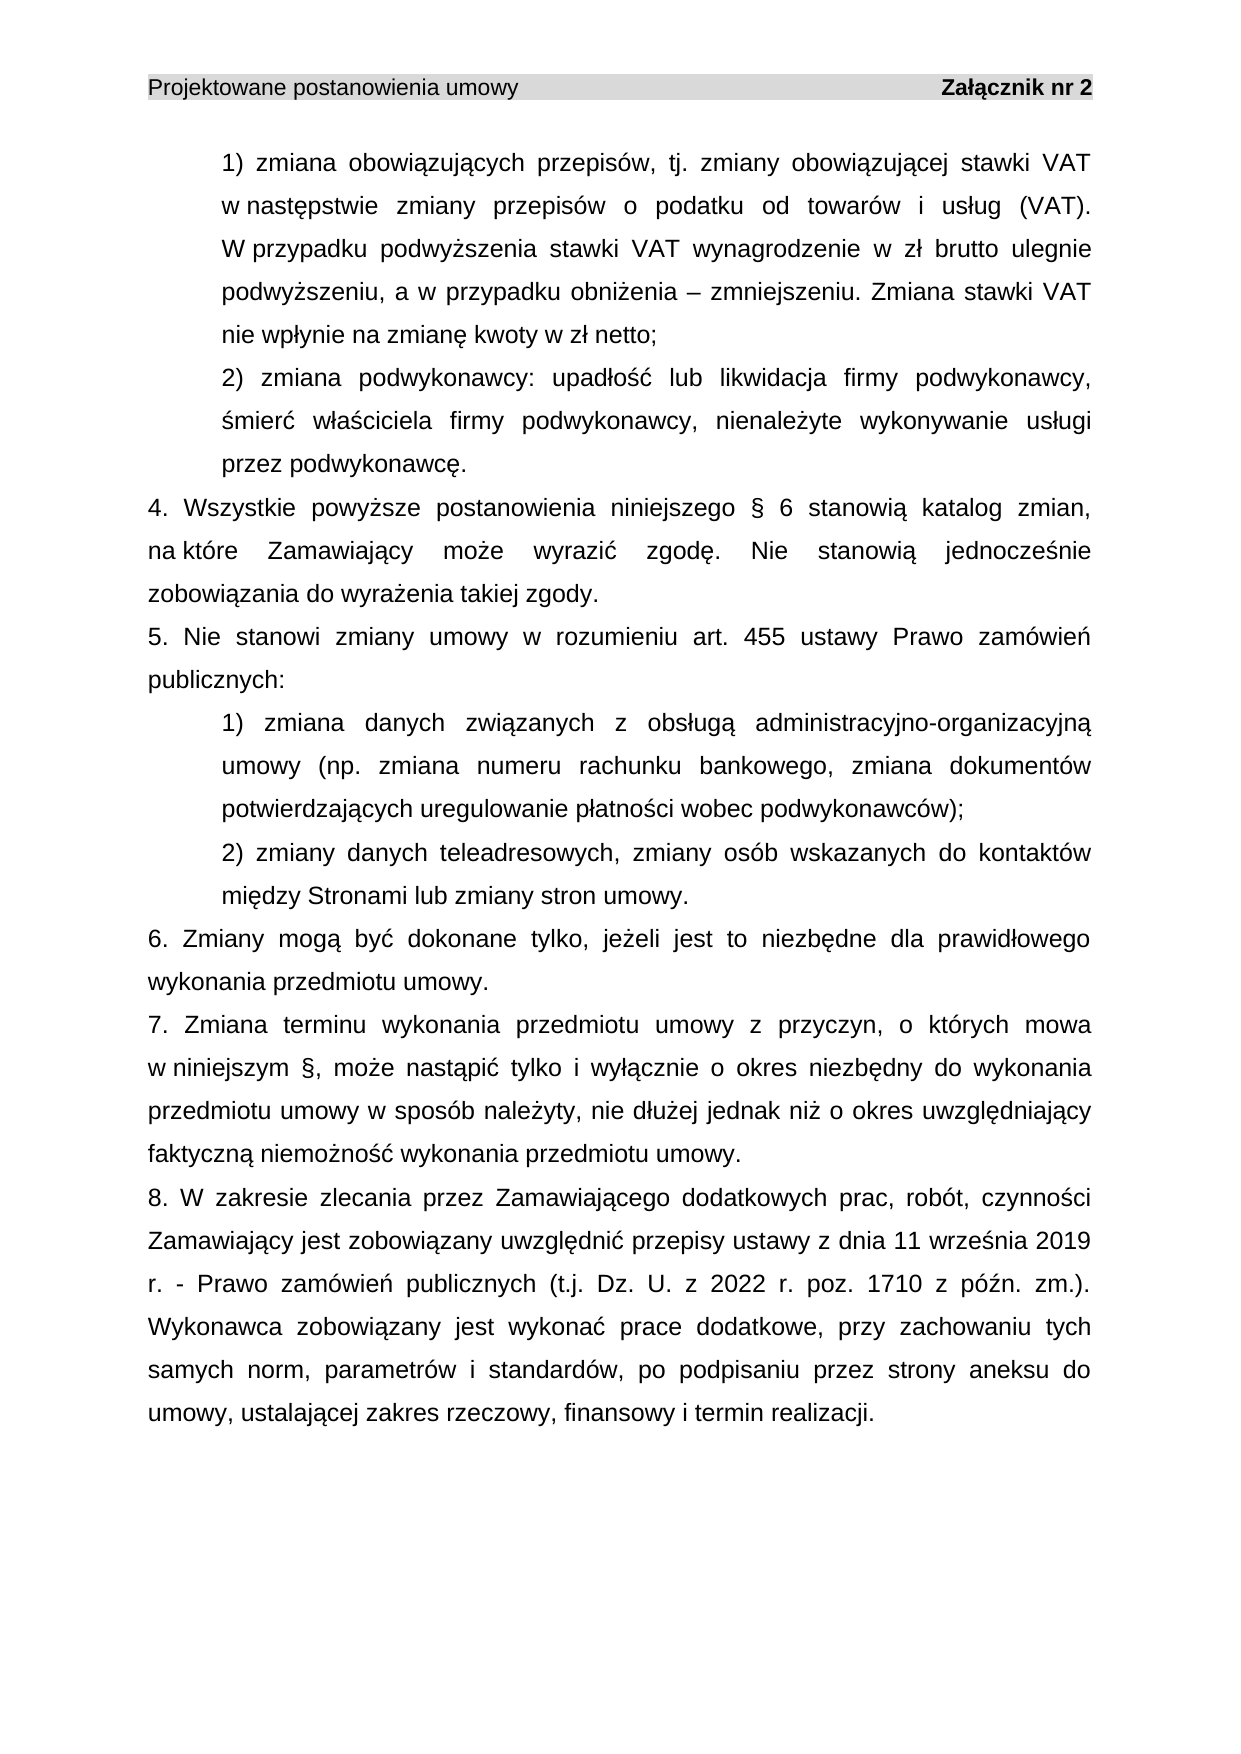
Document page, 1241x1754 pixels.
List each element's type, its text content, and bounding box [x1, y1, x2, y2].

text 5. Nie stanowi zmiany umowy w rozumieniu art. 455 ustawy Prawo zamówień publicznych: [148, 622, 1093, 694]
text 2) zmiana podwykonawcy: upadłość lub likwidacja firmy podwykonawcy, śmierć właściciela firmy podwykonawcy, nienależyte wykonywanie usługi przez podwykonawcę. [221, 363, 1093, 478]
text 2) zmiany danych teleadresowych, zmiany osób wskazanych do kontaktów między Stronami lub zmiany stron umowy. [221, 838, 1093, 909]
text 6. Zmiany mogą być dokonane tylko, jeżeli jest to niezbędne dla prawidłowego wykonania przedmiotu umowy. [148, 924, 1093, 996]
text 4. Wszystkie powyższe postanowienia niniejszego § 6 stanowią katalog zmian, na które Zamawiający może wyrazić zgodę. Nie stanowią jednocześnie zobowiązania do wyrażenia takiej zgody. [148, 493, 1093, 608]
text 7. Zmiana terminu wykonania przedmiotu umowy z przyczyn, o których mowa w niniejszym §, może nastąpić tylko i wyłącznie o okres niezbędny do wykonania przedmiotu umowy w sposób należyty, nie dłużej jednak niż o okres uwzględniający faktyczną niemożność wykonania przedmiotu umowy. [148, 1010, 1093, 1168]
text 1) zmiana danych związanych z obsługą administracyjno-organizacyjną umowy (np. zmiana numeru rachunku bankowego, zmiana dokumentów potwierdzających uregulowanie płatności wobec podwykonawców); [221, 708, 1093, 823]
text 1) zmiana obowiązujących przepisów, tj. zmiany obowiązującej stawki VAT w następstwie zmiany przepisów o podatku od towarów i usług (VAT). W przypadku podwyższenia stawki VAT wynagrodzenie w zł brutto ulegnie podwyższeniu, a w przypadku obniżenia – zmniejszeniu. Zmiana stawki VAT nie wpłynie na zmianę kwoty w zł netto; [221, 148, 1093, 349]
text 8. W zakresie zlecania przez Zamawiającego dodatkowych prac, robót, czynności Zamawiający jest zobowiązany uwzględnić przepisy ustawy z dnia 11 września 2019 r. - Prawo zamówień publicznych (t.j. Dz. U. z 2022 r. poz. 1710 z późn. zm.). Wykonawca zobowiązany jest wykonać prace dodatkowe, przy zachowaniu tych samych norm, parametrów i standardów, po podpisaniu przez strony aneksu do umowy, ustalającej zakres rzeczowy, finansowy i termin realizacji. [148, 1183, 1093, 1427]
